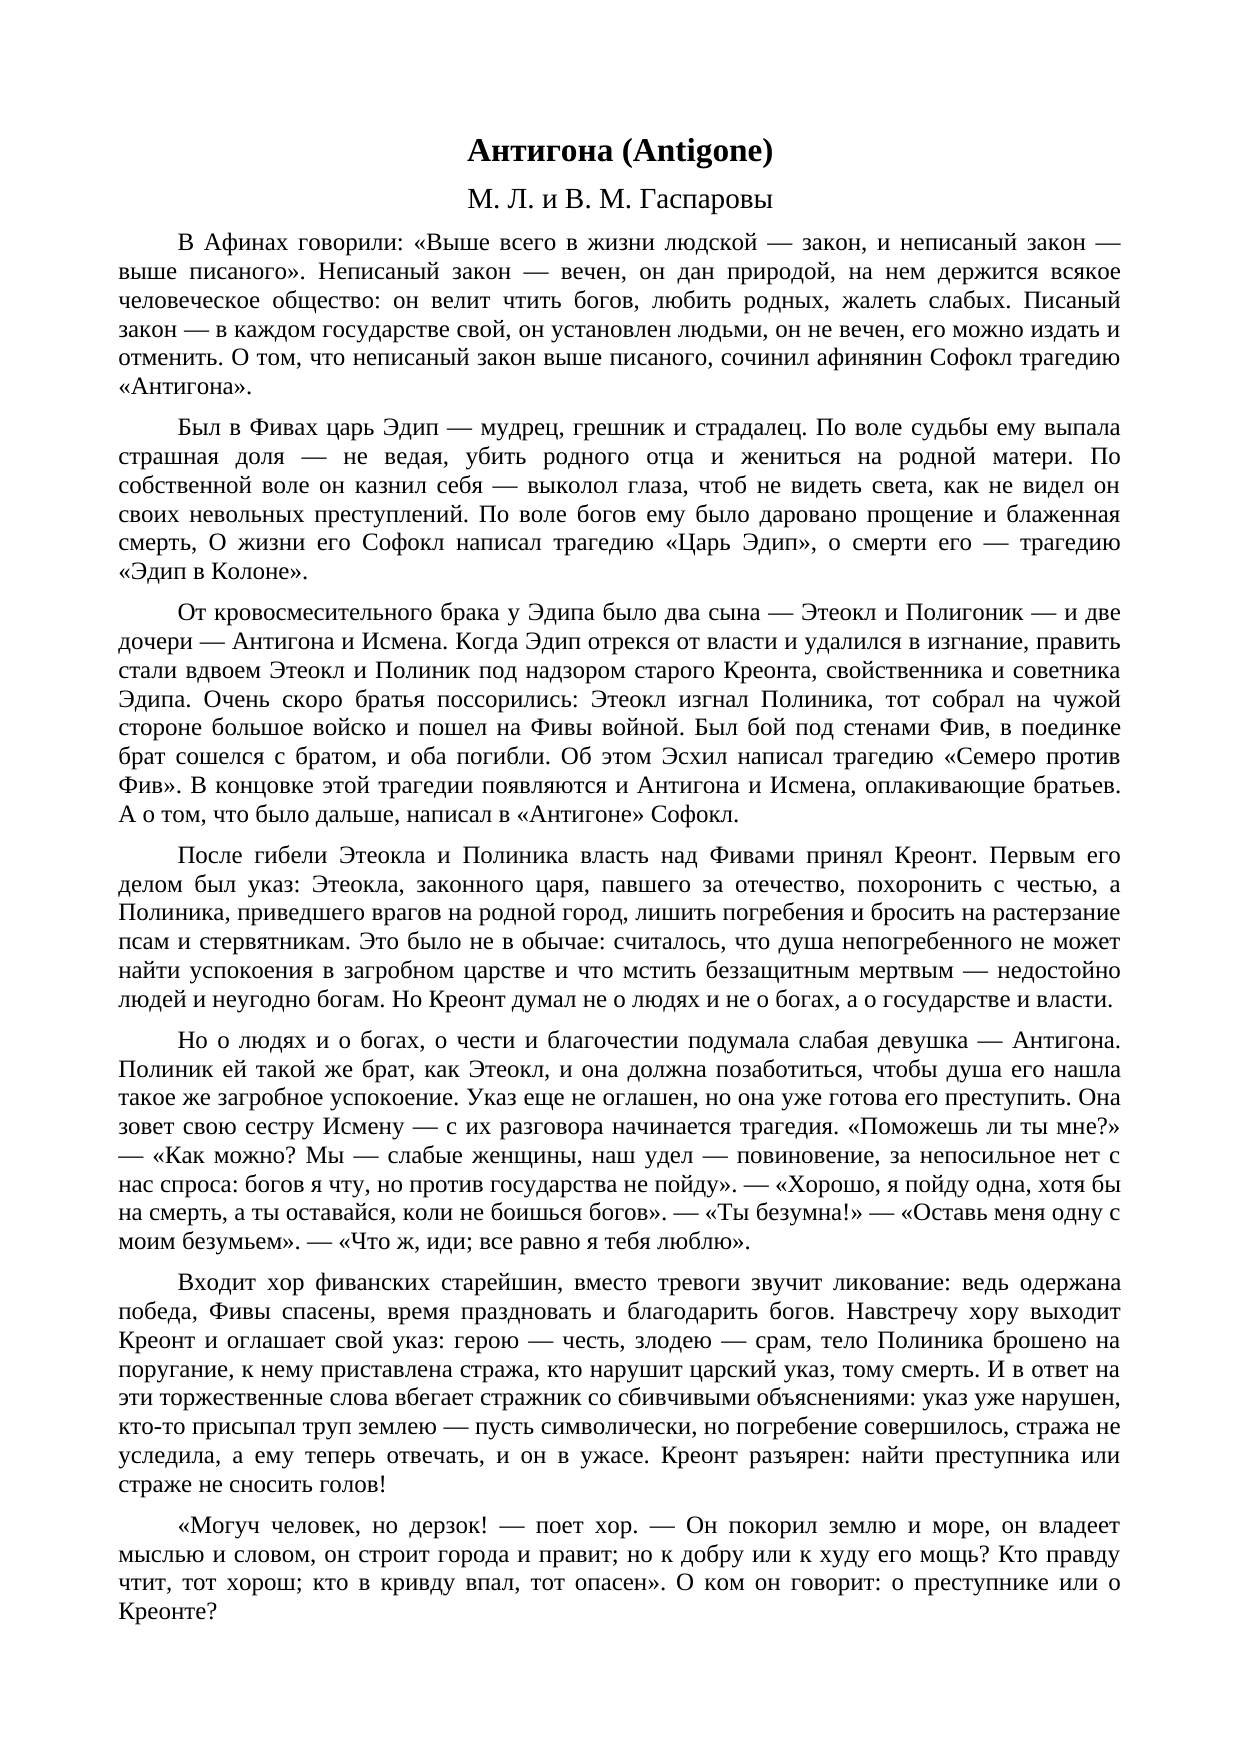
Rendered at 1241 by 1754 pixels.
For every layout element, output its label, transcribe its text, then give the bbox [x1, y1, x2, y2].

text Был в Фивах царь Эдип — мудрец, грешник и страдалец. По воле судьбы ему выпала страшная доля — не ведая, убить родного отца и жениться на родной матери. По собственной воле он казнил себя — выколол глаза, чтоб не видеть света, как не видел он своих невольных преступлений. По воле богов ему было даровано прощение и блаженная смерть, О жизни его Софокл написал трагедию «Царь Эдип», о смерти его — трагедию «Эдип в Колоне». [118, 412, 1122, 585]
text Но о людях и о богах, о чести и благочестии подумала слабая девушка — Антигона. Полиник ей такой же брат, как Этеокл, и она должна позаботиться, чтобы душа его нашла такое же загробное успокоение. Указ еще не оглашен, но она уже готова его преступить. Она зовет свою сестру Исмену — с их разговора начинается трагедия. «Поможешь ли ты мне?» — «Как можно? Мы — слабые женщины, наш удел — повиновение, за непосильное нет с нас спроса: богов я чту, но против государства не пойду». — «Хорошо, я пойду одна, хотя бы на смерть, а ты оставайся, коли не боишься богов». — «Ты безумна!» — «Оставь меня одну с моим безумьем». — «Что ж, иди; все равно я тебя люблю». [118, 1025, 1122, 1255]
text После гибели Этеокла и Полиника власть над Фивами принял Креонт. Первым его делом был указ: Этеокла, законного царя, павшего за отечество, похоронить с честью, а Полиника, приведшего врагов на родной город, лишить погребения и бросить на растерзание псам и стервятникам. Это было не в обычае: считалось, что душа непогребенного не может найти успокоения в загробном царстве и что мстить беззащитным мертвым — недостойно людей и неугодно богам. Но Креонт думал не о людях и не о богах, а о государстве и власти. [118, 840, 1122, 1012]
text «Могуч человек, но дерзок! — поет хор. — Он покорил землю и море, он владеет мыслью и словом, он строит города и правит; но к добру или к худу его мощь? Кто правду чтит, тот хорош; кто в кривду впал, тот опасен». О ком он говорит: о преступнике или о Креонте? [118, 1510, 1122, 1625]
text В Афинах говорили: «Выше всего в жизни людской — закон, и неписаный закон — выше писаного». Неписаный закон — вечен, он дан природой, на нем держится всякое человеческое общество: он велит чтить богов, любить родных, жалеть слабых. Писаный закон — в каждом государстве свой, он установлен людьми, он не вечен, его можно издать и отменить. О том, что неписаный закон выше писаного, сочинил афинянин Софокл трагедию «Антигона». [118, 227, 1122, 400]
text Антигона (Antigone) [118, 131, 1122, 169]
text М. Л. и В. М. Гаспаровы [118, 181, 1122, 215]
text Входит хор фиванских старейшин, вместо тревоги звучит ликование: ведь одержана победа, Фивы спасены, время праздновать и благодарить богов. Навстречу хору выходит Креонт и оглашает свой указ: герою — честь, злодею — срам, тело Полиника брошено на поругание, к нему приставлена стража, кто нарушит царский указ, тому смерть. И в ответ на эти торжественные слова вбегает стражник со сбивчивыми объяснениями: указ уже нарушен, кто-то присыпал труп землею — пусть символически, но погребение совершилось, стража не уследила, а ему теперь отвечать, и он в ужасе. Креонт разъярен: найти преступника или страже не сносить голов! [118, 1267, 1122, 1497]
text От кровосмесительного брака у Эдипа было два сына — Этеокл и Полигоник — и две дочери — Антигона и Исмена. Когда Эдип отрекся от власти и удалился в изгнание, править стали вдвоем Этеокл и Полиник под надзором старого Креонта, свойственника и советника Эдипа. Очень скоро братья поссорились: Этеокл изгнал Полиника, тот собрал на чужой стороне большое войско и пошел на Фивы войной. Был бой под стенами Фив, в поединке брат сошелся с братом, и оба погибли. Об этом Эсхил написал трагедию «Семеро против Фив». В концовке этой трагедии появляются и Антигона и Исмена, оплакивающие братьев. А о том, что было дальше, написал в «Антигоне» Софокл. [118, 597, 1122, 827]
